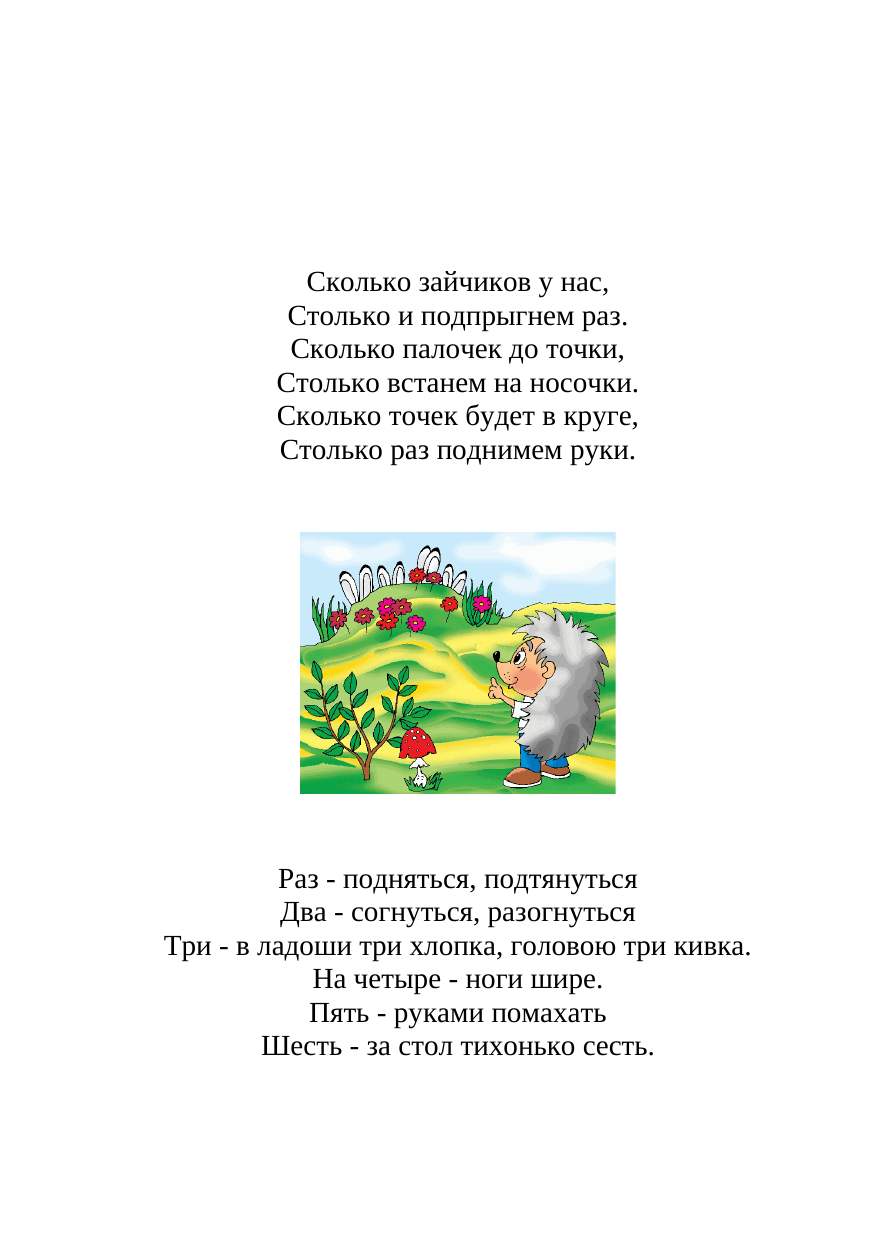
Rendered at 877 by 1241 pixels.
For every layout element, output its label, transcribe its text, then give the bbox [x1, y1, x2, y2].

text На четыре - ноги шире. [133, 961, 783, 995]
text Столько и подпрыгнем раз. [133, 298, 783, 331]
text Шесть - за стол тихонько сесть. [133, 1028, 783, 1062]
text Сколько палочек до точки, [133, 331, 783, 365]
text Столько раз поднимем руки. [133, 432, 783, 466]
text Столько встанем на носочки. [133, 365, 783, 398]
text Пять - руками помахать [133, 995, 783, 1028]
text Сколько зайчиков у нас, [133, 264, 783, 298]
text Три - в ладоши три хлопка, головою три кивка. [133, 928, 783, 961]
text Два - согнуться, разогнуться [133, 894, 783, 928]
text Раз - подняться, подтянуться [133, 861, 783, 894]
picture [300, 532, 616, 794]
text Сколько точек будет в круге, [133, 398, 783, 432]
